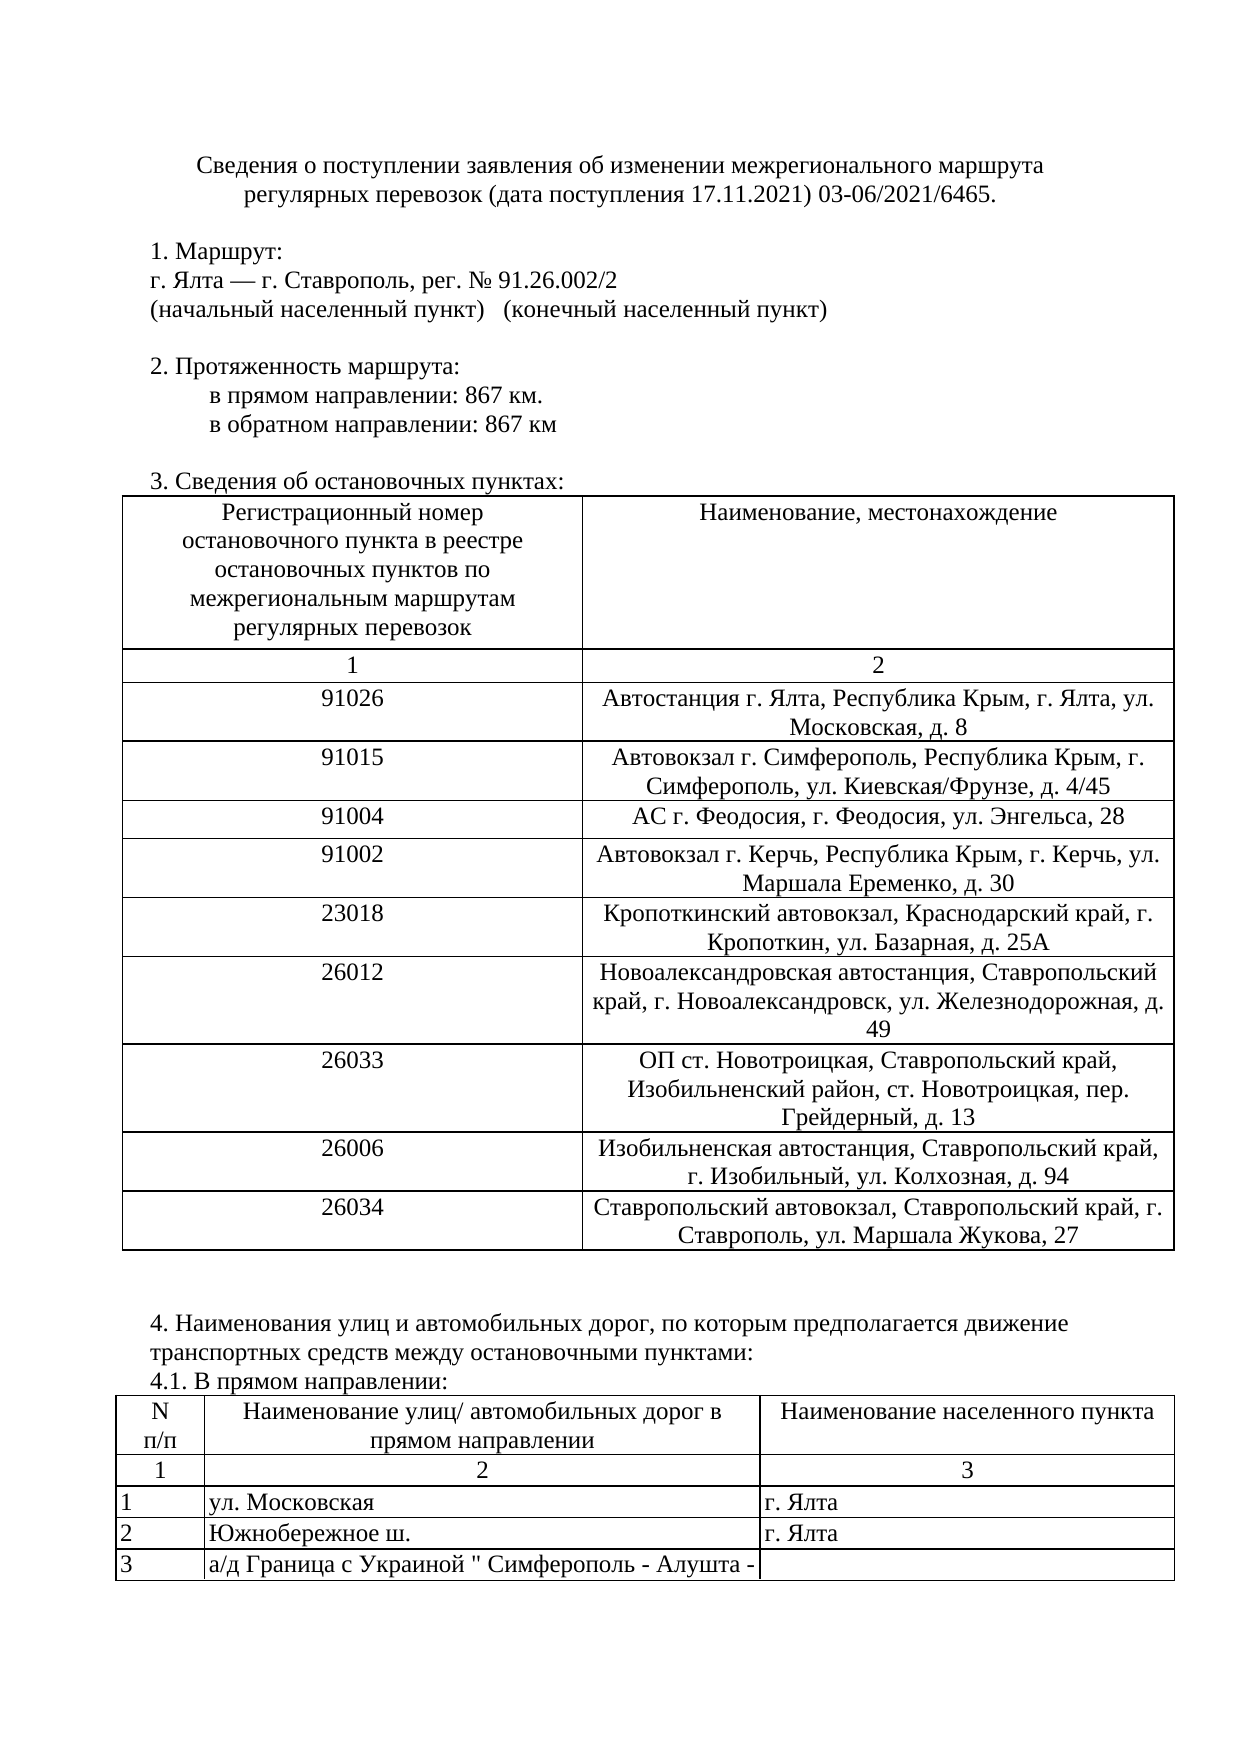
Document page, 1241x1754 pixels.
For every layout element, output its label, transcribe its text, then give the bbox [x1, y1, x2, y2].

table_cell 1 [123, 650, 582, 681]
table_header N п/п [117, 1396, 204, 1454]
table_header Наименование, местонахождение [583, 497, 1173, 648]
table_cell 26033 [123, 1045, 582, 1131]
table_cell Ставропольский автовокзал, Ставропольский край, г. Ставрополь, ул. Маршала Жукова, 27 [583, 1192, 1173, 1249]
table_cell 91026 [123, 683, 582, 740]
table_cell 2 [583, 650, 1173, 681]
table_cell 1 [117, 1487, 204, 1517]
text 4.1. В прямом направлении: [150, 1366, 1090, 1394]
text г. Ялта — г. Ставрополь, рег. № 91.26.002/2 [150, 265, 1090, 294]
table_cell АС г. Феодосия, г. Феодосия, ул. Энгельса, 28 [583, 801, 1173, 837]
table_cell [205, 1550, 759, 1579]
table_cell Кропоткинский автовокзал, Краснодарский край, г. Кропоткин, ул. Базарная, д. 25А [583, 898, 1173, 956]
table_cell г. Ялта [761, 1518, 1174, 1548]
table_header Наименование улиц/ автомобильных дорог в прямом направлении [205, 1396, 759, 1454]
table_cell 2 [205, 1455, 759, 1485]
table_cell Новоалександровская автостанция, Ставропольский край, г. Новоалександровск, ул. Железнодорожная, д. 49 [583, 957, 1173, 1043]
table_cell 1 [117, 1455, 204, 1485]
table_cell 3 [117, 1550, 204, 1579]
table_cell 26012 [123, 957, 582, 1043]
table_cell ОП ст. Новотроицкая, Ставропольский край, Изобильненский район, ст. Новотроицкая, пер. Грейдерный, д. 13 [583, 1045, 1173, 1131]
table_cell Автовокзал г. Симферополь, Республика Крым, г. Симферополь, ул. Киевская/Фрунзе, д. 4/45 [583, 742, 1173, 799]
table_cell Автовокзал г. Керчь, Республика Крым, г. Керчь, ул. Маршала Еременко, д. 30 [583, 839, 1173, 896]
table_cell Изобильненская автостанция, Ставропольский край, г. Изобильный, ул. Колхозная, д. 94 [583, 1133, 1173, 1190]
text (начальный населенный пункт) (конечный населенный пункт) [150, 294, 1090, 322]
table_cell 23018 [123, 898, 582, 956]
table_cell [761, 1550, 1174, 1579]
table_cell 26034 [123, 1192, 582, 1249]
text в прямом направлении: 867 км. [150, 380, 1090, 409]
text 4. Наименования улиц и автомобильных дорог, по которым предполагается движение транспортных средств между остановочными пунктами: [150, 1308, 1090, 1366]
text в обратном направлении: 867 км [150, 409, 1090, 437]
text 3. Сведения об остановочных пунктах: [150, 466, 1090, 495]
table_header Регистрационный номер остановочного пункта в реестре остановочных пунктов по межрегиональным маршрутам регулярных перевозок [123, 497, 582, 648]
table_cell Южнобережное ш. [205, 1518, 759, 1548]
table_cell 91015 [123, 742, 582, 799]
table_cell Автостанция г. Ялта, Республика Крым, г. Ялта, ул. Московская, д. 8 [583, 683, 1173, 740]
table_cell ул. Московская [205, 1487, 759, 1517]
table_cell 2 [117, 1518, 204, 1548]
text 1. Маршрут: [150, 236, 1090, 265]
table_cell 3 [761, 1455, 1174, 1485]
table_cell г. Ялта [761, 1487, 1174, 1517]
text Сведения о поступлении заявления об изменении межрегионального маршрута регулярных перевозок (дата поступления 17.11.2021) 03-06/2021/6465. [150, 150, 1090, 207]
table_cell 91002 [123, 839, 582, 896]
table_header Наименование населенного пункта [761, 1396, 1174, 1454]
text 2. Протяженность маршрута: [150, 351, 1090, 380]
table_cell 26006 [123, 1133, 582, 1190]
table_cell 91004 [123, 801, 582, 837]
